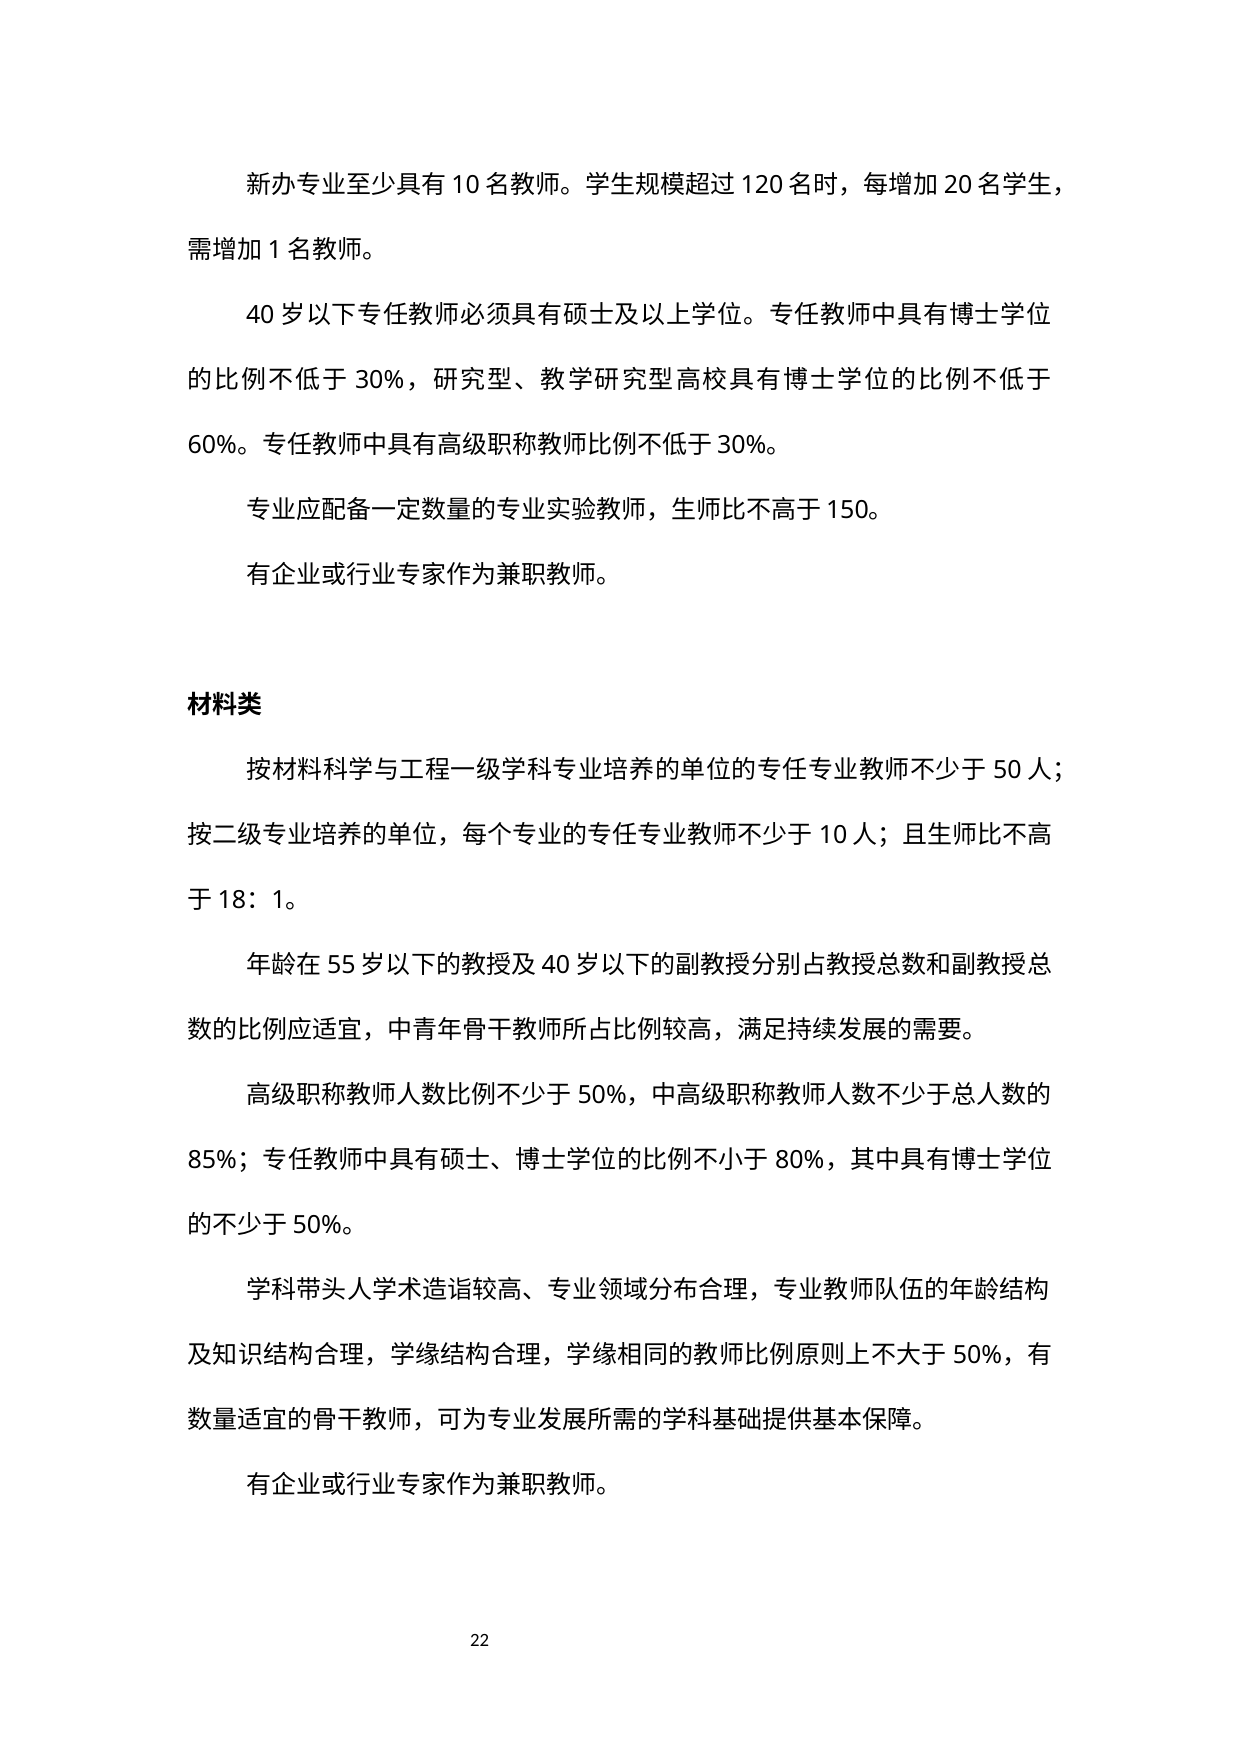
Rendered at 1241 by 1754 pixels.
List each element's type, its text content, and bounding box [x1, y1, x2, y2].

subtitle 材料类 [187, 670, 1053, 735]
text 有企业或行业专家作为兼职教师。 [187, 1450, 1053, 1515]
text 新办专业至少具有10名教师。学生规模超过120名时，每增加20名学生，需增加1名教师。 [187, 150, 1053, 280]
text 学科带头人学术造诣较高、专业领域分布合理，专业教师队伍的年龄结构及知识结构合理，学缘结构合理，学缘相同的教师比例原则上不大于50%，有数量适宜的骨干教师，可为专业发展所需的学科基础提供基本保障。 [187, 1255, 1053, 1450]
text 专业应配备一定数量的专业实验教师，生师比不高于150。 [187, 475, 1053, 540]
text 40岁以下专任教师必须具有硕士及以上学位。专任教师中具有博士学位的比例不低于30%，研究型、教学研究型高校具有博士学位的比例不低于60%。专任教师中具有高级职称教师比例不低于30%。 [187, 280, 1053, 475]
text 年龄在55岁以下的教授及40岁以下的副教授分别占教授总数和副教授总数的比例应适宜，中青年骨干教师所占比例较高，满足持续发展的需要。 [187, 930, 1053, 1060]
text 按材料科学与工程一级学科专业培养的单位的专任专业教师不少于50人；按二级专业培养的单位，每个专业的专任专业教师不少于10人；且生师比不高于18：1。 [187, 735, 1053, 930]
text 高级职称教师人数比例不少于50%，中高级职称教师人数不少于总人数的85%；专任教师中具有硕士、博士学位的比例不小于80%，其中具有博士学位的不少于50%。 [187, 1060, 1053, 1255]
text 有企业或行业专家作为兼职教师。 [187, 540, 1053, 605]
